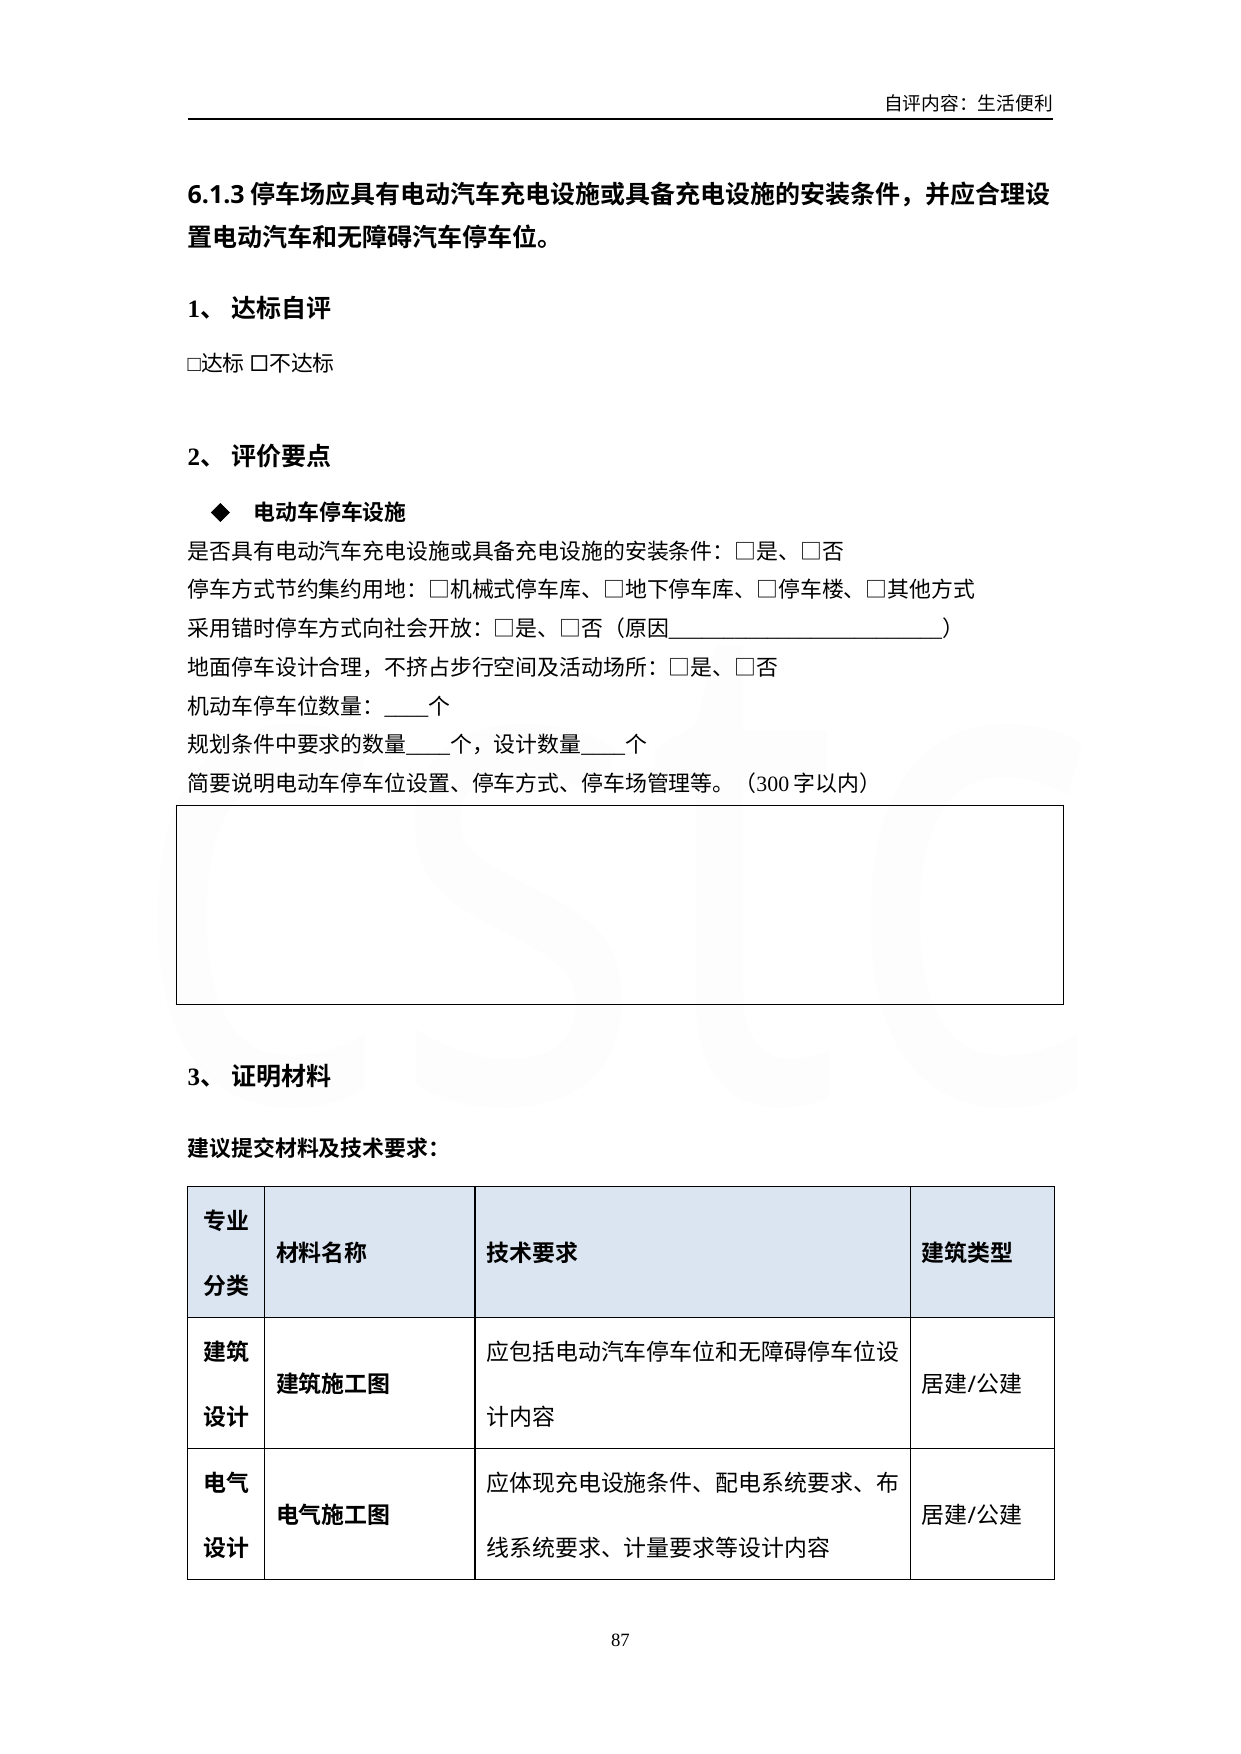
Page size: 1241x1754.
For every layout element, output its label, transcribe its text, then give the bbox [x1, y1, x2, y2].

text 机动车停车位数量：____个 [187, 688, 1053, 721]
subtitle 6.1.3停车场应具有电动汽车充电设施或具备充电设施的安装条件，并应合理设置电动汽车和无障碍汽车停车位。 [187, 174, 1053, 254]
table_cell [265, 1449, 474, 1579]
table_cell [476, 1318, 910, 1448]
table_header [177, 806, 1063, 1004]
text 地面停车设计合理，不挤占步行空间及活动场所：□是、□否 [187, 649, 1053, 682]
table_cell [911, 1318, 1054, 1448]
text 停车方式节约集约用地：□机械式停车库、□地下停车库、□停车楼、□其他方式 [187, 572, 1053, 604]
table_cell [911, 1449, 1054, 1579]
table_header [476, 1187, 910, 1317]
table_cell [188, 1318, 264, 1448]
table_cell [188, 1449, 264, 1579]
list 评价要点 [187, 422, 1053, 487]
text 建议提交材料及技术要求： [187, 1131, 1053, 1163]
text 是否具有电动汽车充电设施或具备充电设施的安装条件：□是、□否 [187, 533, 1053, 566]
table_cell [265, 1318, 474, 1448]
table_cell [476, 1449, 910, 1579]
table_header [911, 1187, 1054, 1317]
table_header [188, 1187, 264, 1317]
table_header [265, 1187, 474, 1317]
list 电动车停车设施 [209, 494, 1053, 527]
text 规划条件中要求的数量____个，设计数量____个 [187, 727, 1053, 759]
text 简要说明电动车停车位设置、停车方式、停车场管理等。（300字以内） [187, 766, 1053, 798]
text □达标 不达标 [187, 346, 1053, 378]
list 证明材料 [187, 1042, 1053, 1107]
text 采用错时停车方式向社会开放：□是、□否（原因_________________________） [187, 611, 1053, 643]
list 达标自评 [187, 274, 1053, 339]
